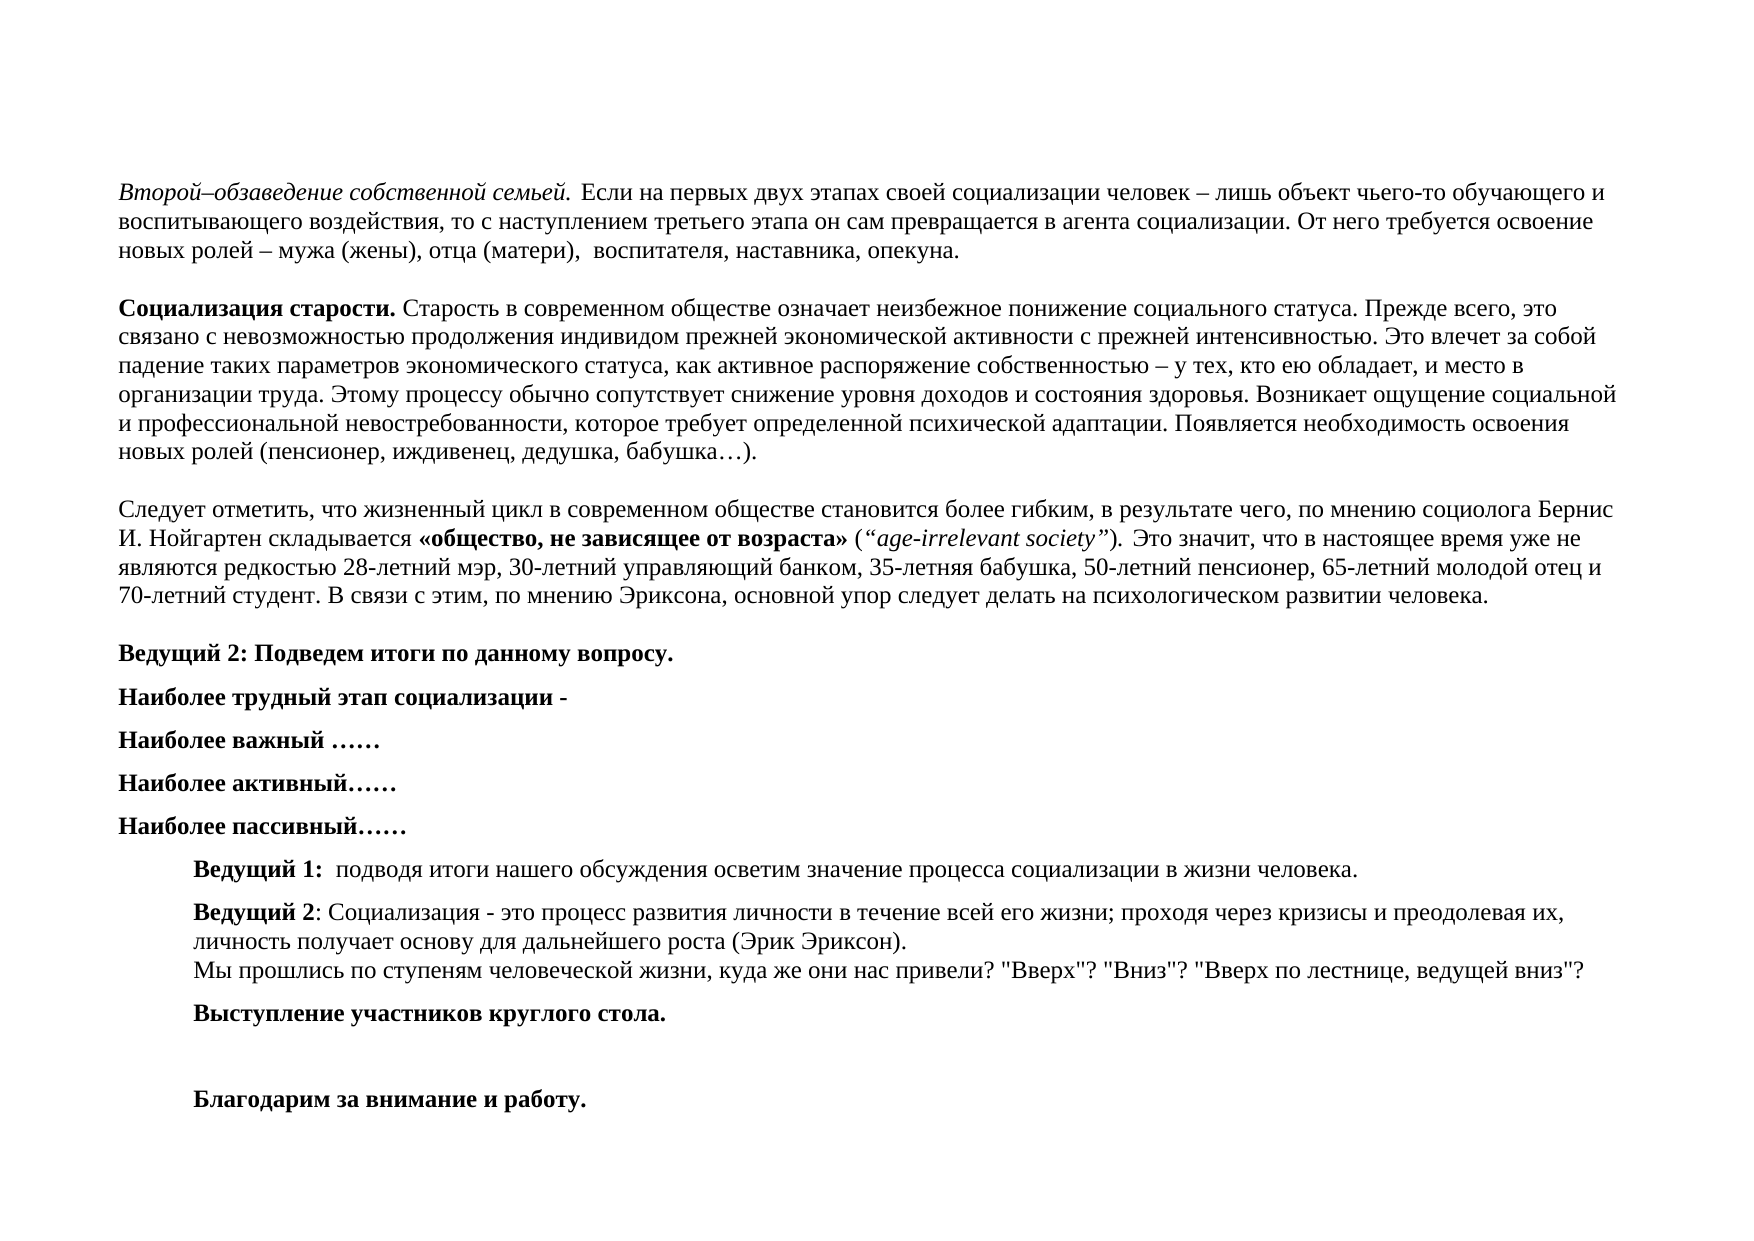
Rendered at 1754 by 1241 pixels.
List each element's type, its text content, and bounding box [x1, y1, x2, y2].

list Ведущий 2: Социализация - это процесс развития личности в течение всей его жизни; проходя через кризисы и преодолевая их, личность получает основу для дальнейшего роста (Эрик Эриксон). [193, 897, 1636, 955]
text Ведущий 2: Подведем итоги по данному вопросу. [118, 638, 1636, 667]
text Наиболее трудный этап социализации - [118, 682, 1636, 710]
text Наиболее пассивный…… [118, 811, 1636, 840]
list Ведущий 1: подводя итоги нашего обсуждения осветим значение процесса социализации в жизни человека. [193, 854, 1636, 883]
list Благодарим за внимание и работу. [193, 1084, 1636, 1113]
list Выступление участников круглого стола. [193, 998, 1636, 1027]
list Мы прошлись по ступеням человеческой жизни, куда же они нас привели? "Вверх"? "Вниз"? "Вверх по лестнице, ведущей вниз"? [193, 955, 1636, 983]
text Второй–обзаведение собственной семьей. Если на первых двух этапах своей социализации человек – лишь объект чьего-то обучающего и воспитывающего воздействия, то с наступлением третьего этапа он сам превращается в агента социализации. От него требуется освоение новых ролей – мужа (жены), отца (матери), воспитателя, наставника, опекуна. [118, 177, 1636, 263]
text Наиболее активный…… [118, 768, 1636, 797]
text Следует отметить, что жизненный цикл в современном обществе становится более гибким, в результате чего, по мнению социолога Бернис И. Нойгартен складывается «общество, не зависящее от возраста» (“age-irrelevant society”). Это значит, что в настоящее время уже не являются редкостью 28-летний мэр, 30-летний управляющий банком, 35-летняя бабушка, 50-летний пенсионер, 65-летний молодой отец и 70-летний студент. В связи с этим, по мнению Эриксона, основной упор следует делать на психологическом развитии человека. [118, 494, 1636, 609]
text Наиболее важный …… [118, 725, 1636, 753]
text Социализация старости. Старость в современном обществе означает неизбежное понижение социального статуса. Прежде всего, это связано с невозможностью продолжения индивидом прежней экономической активности с прежней интенсивностью. Это влечет за собой падение таких параметров экономического статуса, как активное распоряжение собственностью – у тех, кто ею обладает, и место в организации труда. Этому процессу обычно сопутствует снижение уровня доходов и состояния здоровья. Возникает ощущение социальной и профессиональной невостребованности, которое требует определенной психической адаптации. Появляется необходимость освоения новых ролей (пенсионер, иждивенец, дедушка, бабушка…). [118, 293, 1636, 465]
